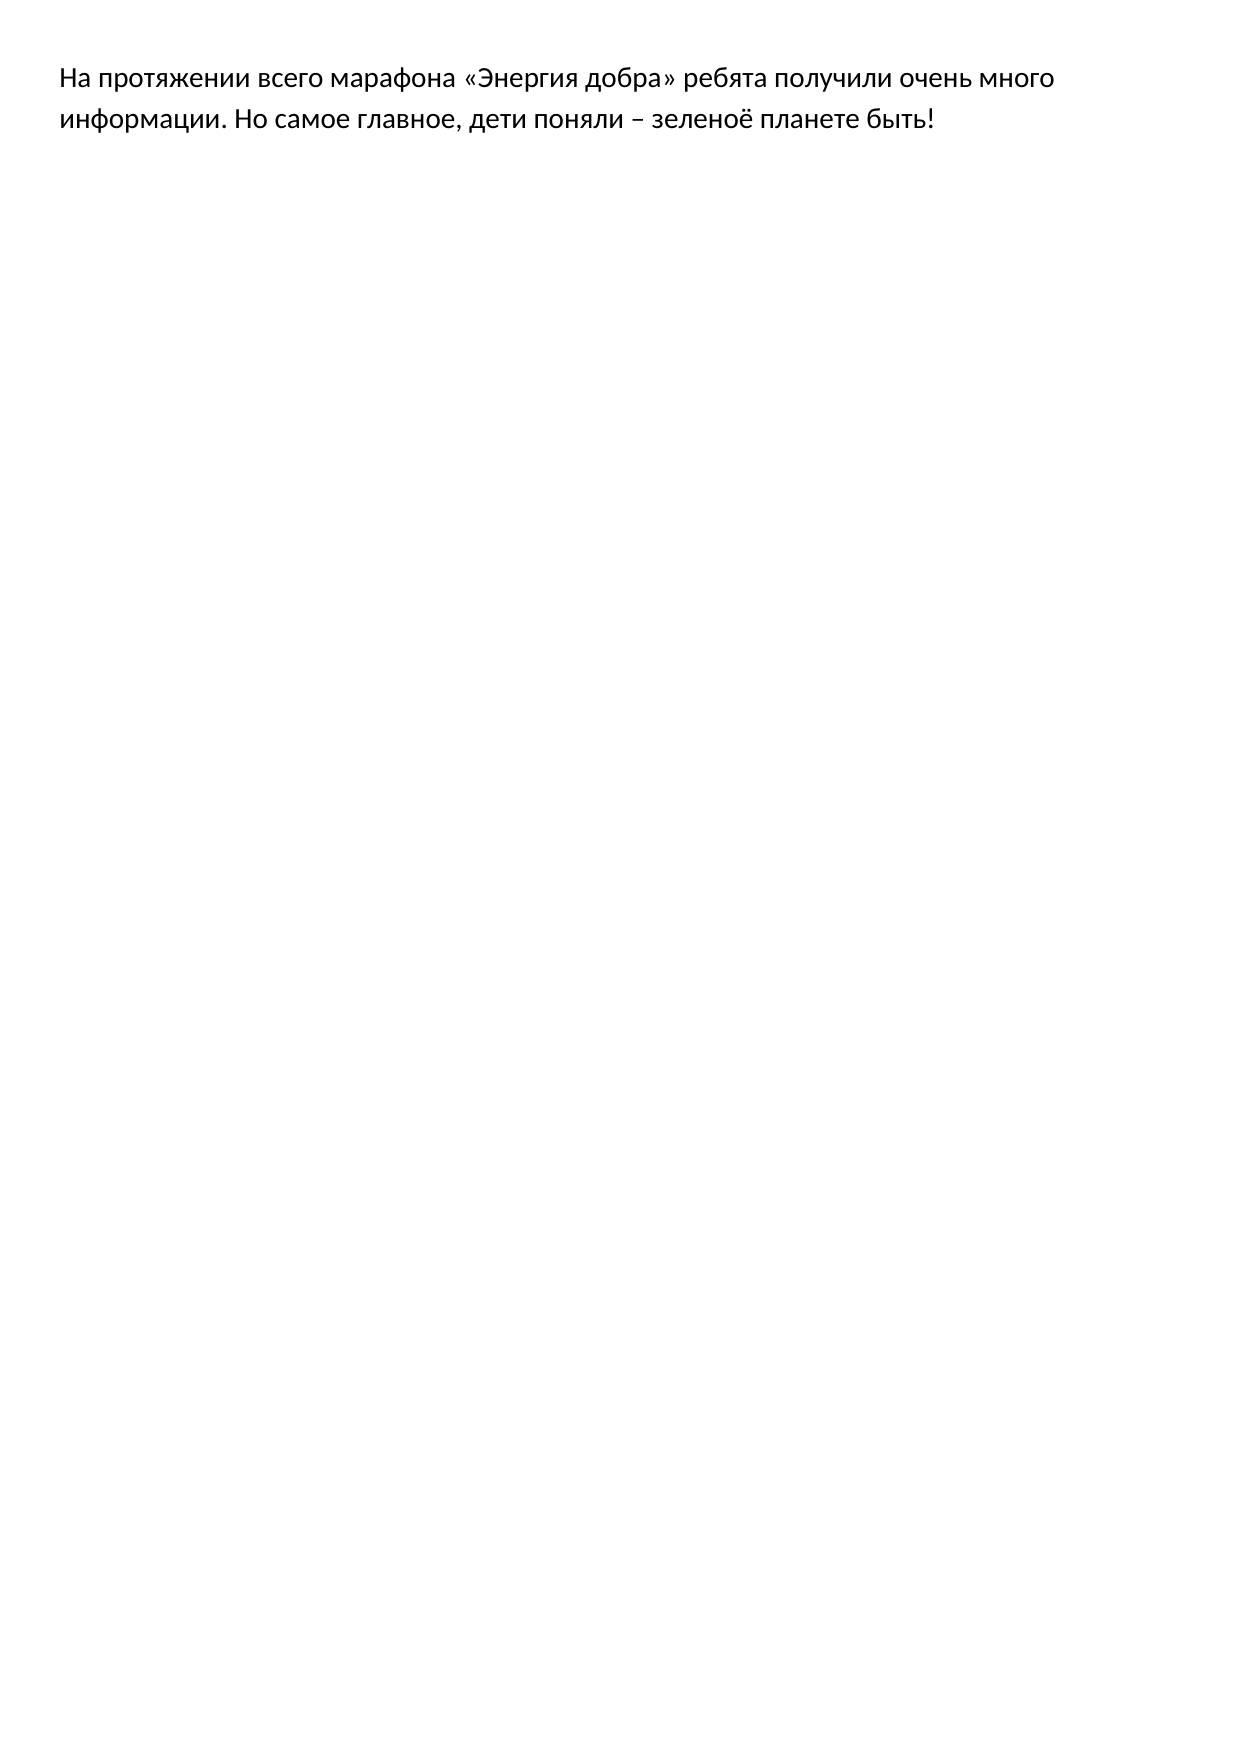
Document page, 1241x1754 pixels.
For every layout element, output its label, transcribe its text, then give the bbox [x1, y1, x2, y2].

text На протяжении всего марафона «Энергия добра» ребята получили очень много информации. Но самое главное, дети поняли – зеленоё планете быть! [59, 59, 1181, 136]
